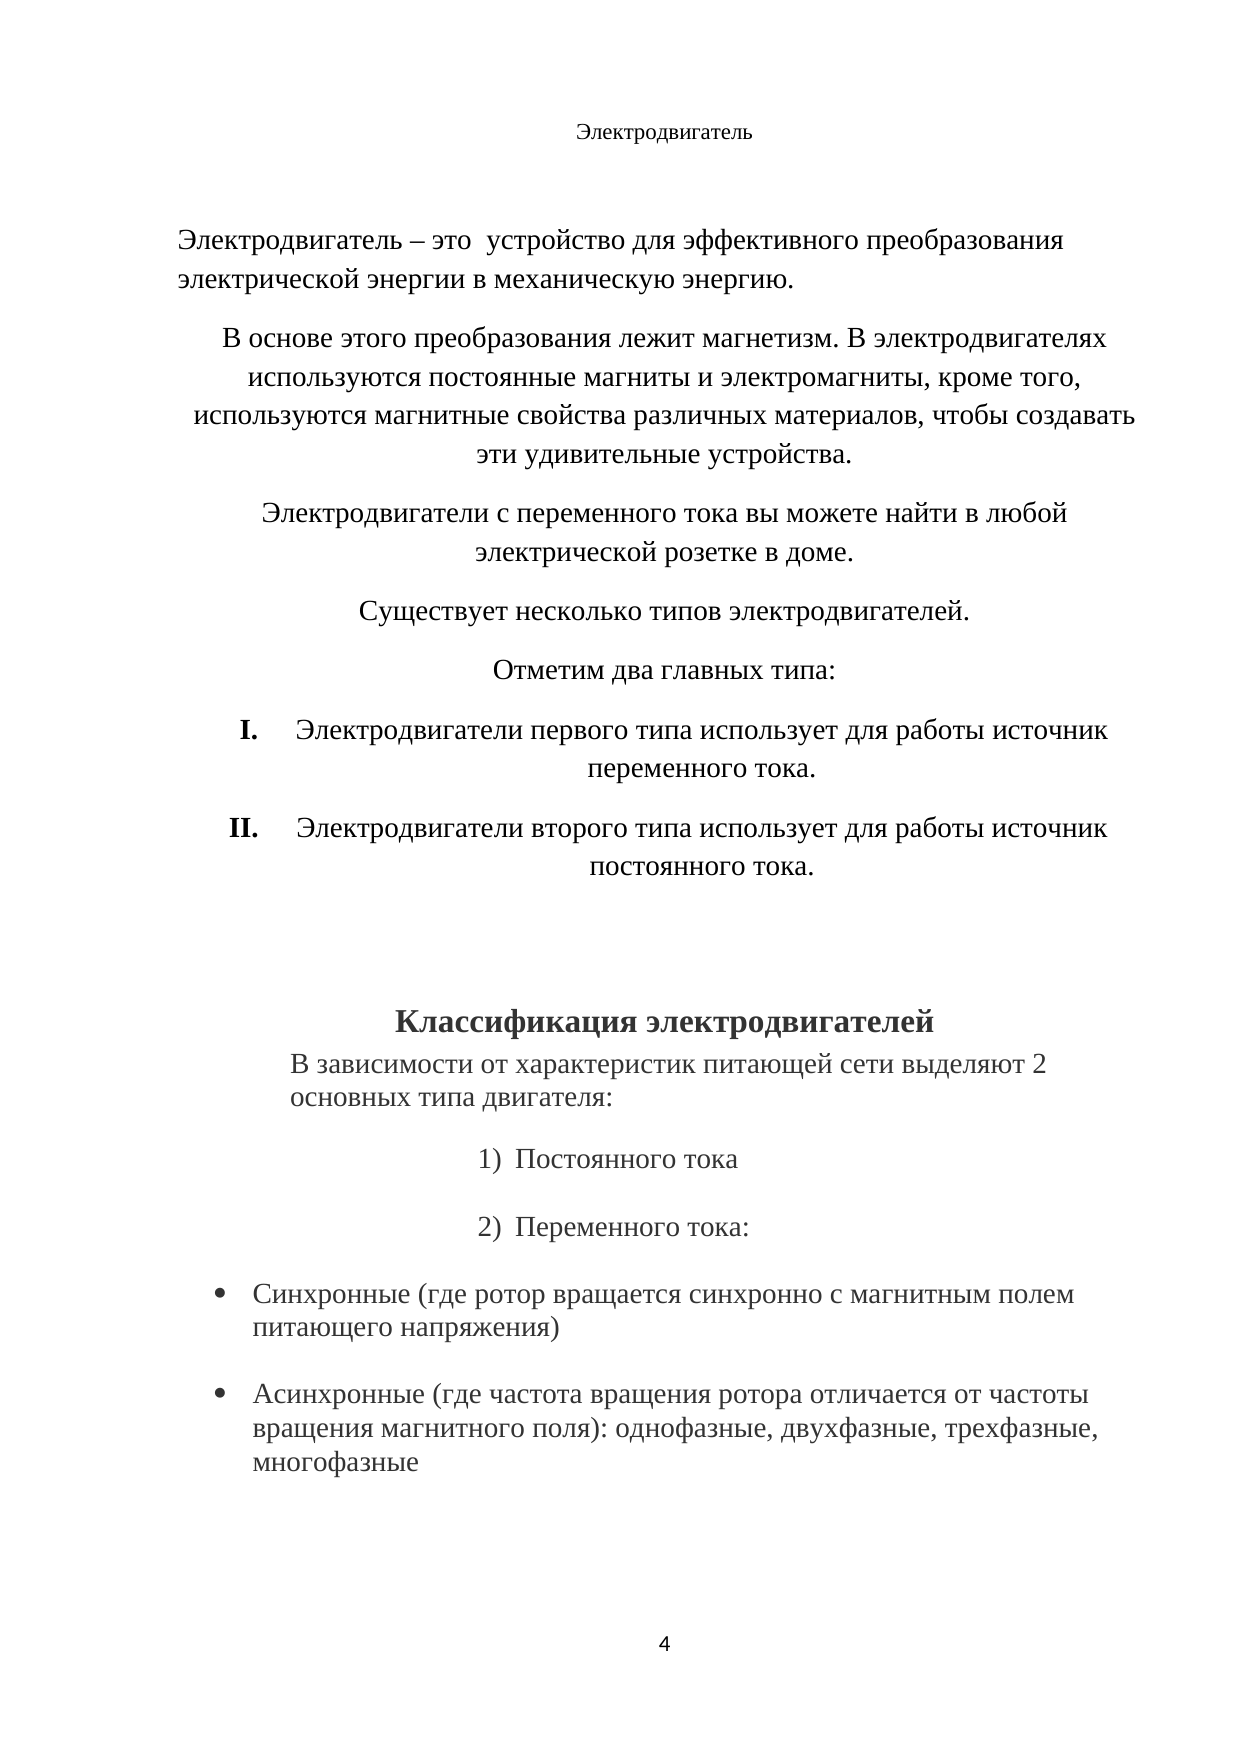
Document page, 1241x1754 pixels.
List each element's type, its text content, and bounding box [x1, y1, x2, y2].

list Электродвигатели первого типа использует для работы источник переменного тока. [215, 712, 1152, 784]
list Синхронные (где ротор вращается синхронно с магнитным полем питающего напряжения) [215, 1276, 1152, 1343]
text Существует несколько типов электродвигателей. [177, 593, 1152, 627]
text В основе этого преобразования лежит магнетизм. В электродвигателях используются постоянные магниты и электромагниты, кроме того, используются магнитные свойства различных материалов, чтобы создавать эти удивительные устройства. [177, 320, 1152, 469]
list Переменного тока: [477, 1209, 1152, 1242]
list Постоянного тока [477, 1142, 1152, 1175]
subtitle Классификация электродвигателей [177, 1002, 1152, 1040]
text Отметим два главных типа: [177, 652, 1152, 686]
text Электродвигатель – это устройство для эффективного преобразования электрической энергии в механическую энергию. [177, 222, 1152, 294]
text В зависимости от характеристик питающей сети выделяют 2 основных типа двигателя: [290, 1046, 1152, 1142]
list Электродвигатели второго типа использует для работы источник постоянного тока. [215, 810, 1152, 882]
text Электродвигатели с переменного тока вы можете найти в любой электрической розетке в доме. [177, 495, 1152, 567]
text Электродвигатель [177, 118, 1152, 144]
list Асинхронные (где частота вращения ротора отличается от частоты вращения магнитного поля): однофазные, двухфазные, трехфазные, многофазные [215, 1376, 1152, 1477]
